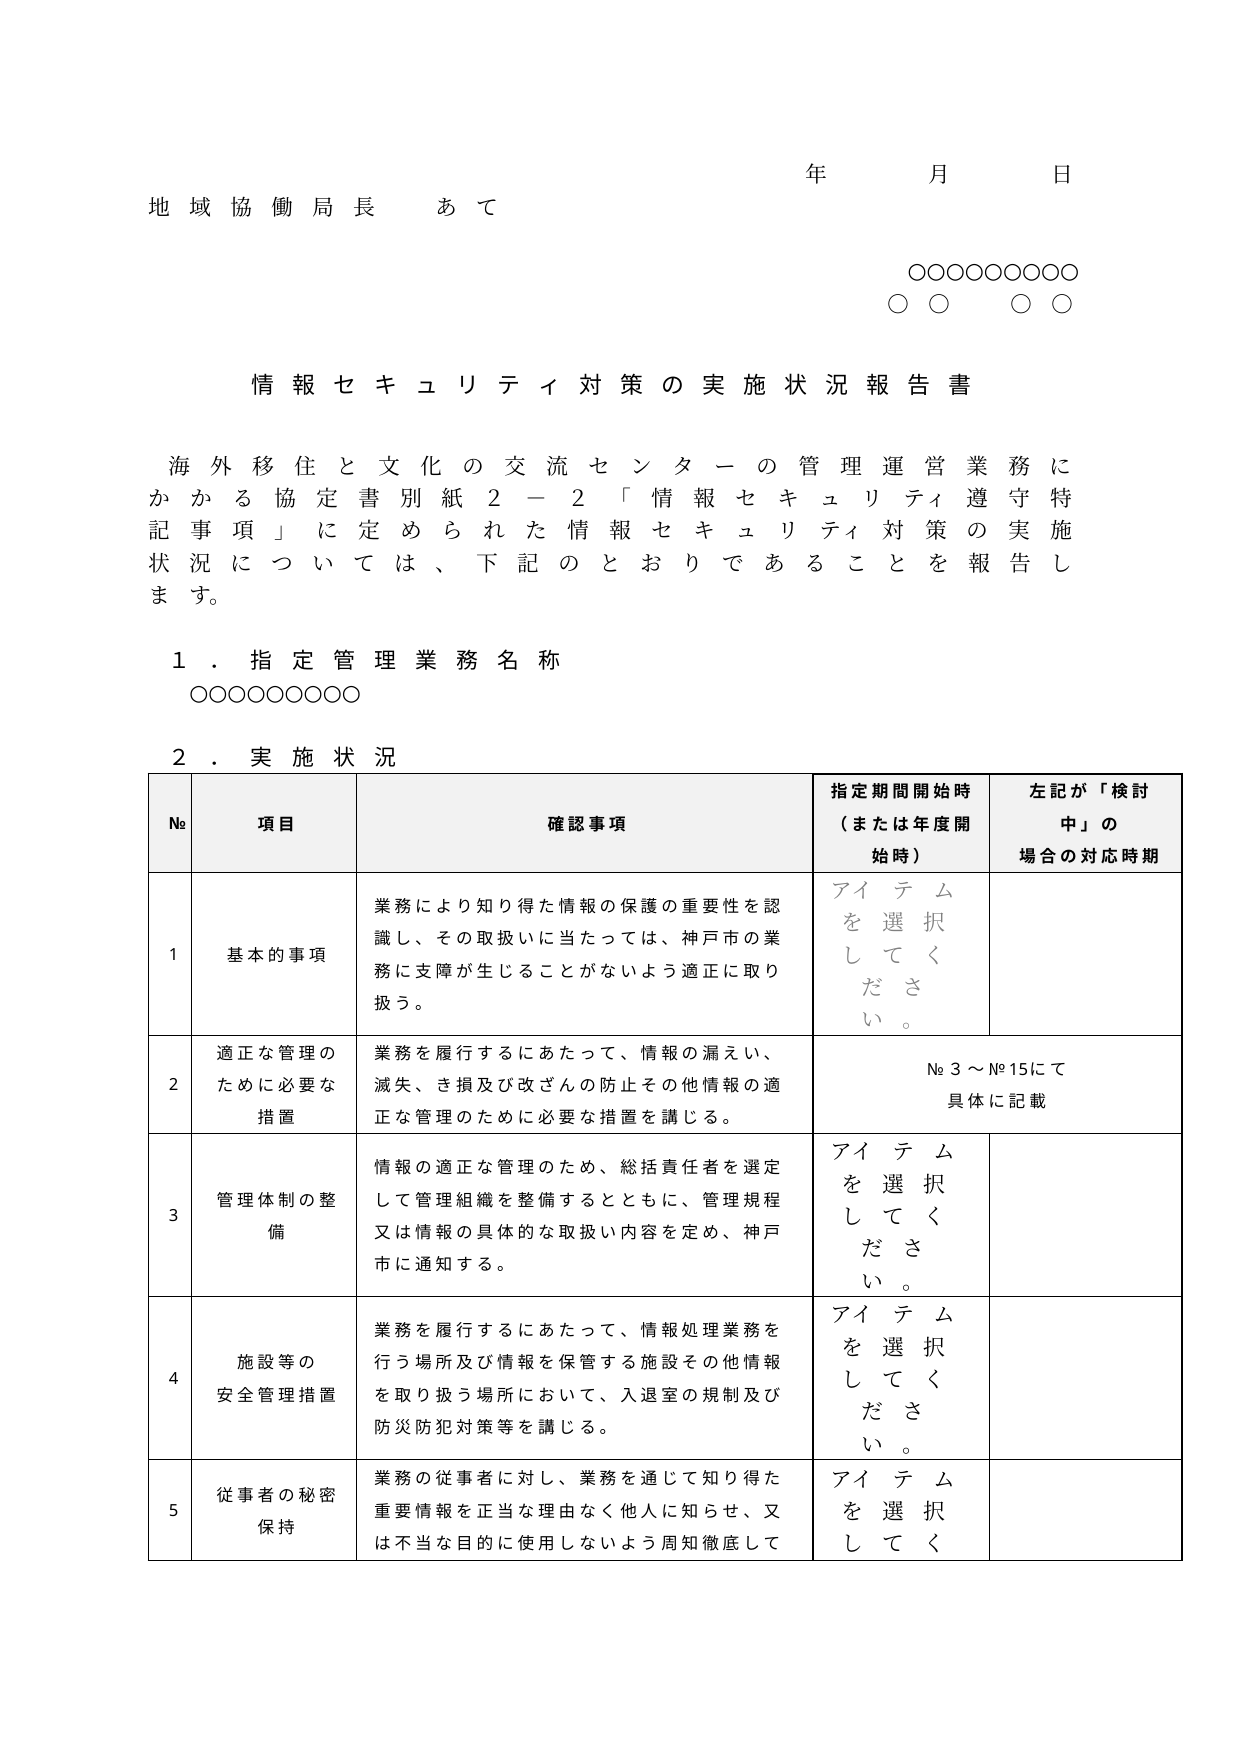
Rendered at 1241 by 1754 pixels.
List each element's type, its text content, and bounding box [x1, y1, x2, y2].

table_cell 管理体制の整備 [192, 1134, 356, 1296]
table_cell 業務を履行するにあたって、情報の漏えい、滅失、き損及び改ざんの防止その他情報の適正な管理のために必要な措置を講じる。 [357, 1036, 812, 1133]
table_header № [149, 774, 191, 872]
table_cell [357, 1460, 812, 1560]
table_cell 4 [149, 1297, 191, 1459]
table_cell 業務を履行するにあたって、情報処理業務を行う場所及び情報を保管する施設その他情報を取り扱う場所において、入退室の規制及び防災防犯対策等を講じる。 [357, 1297, 812, 1459]
text 情報セキュリティ対策の実施状況報告書 [148, 351, 1092, 416]
table_cell 情報の適正な管理のため、総括責任者を選定して管理組織を整備するとともに、管理規程又は情報の具体的な取扱い内容を定め、神戸市に通知する。 [357, 1134, 812, 1296]
text ○○○○○○○○○ [148, 254, 1092, 286]
table_cell [814, 873, 989, 1035]
table_cell [990, 1460, 1181, 1560]
text ２．実施状況 [169, 740, 1092, 772]
text 地域協働局長 あて [148, 189, 1092, 222]
table_cell [990, 1297, 1181, 1459]
table_header 項目 [192, 774, 356, 872]
table_cell №３～№15にて 具体に記載 [814, 1036, 1181, 1133]
table_cell 1 [149, 873, 191, 1035]
table_header 指定期間開始時 （または年度開始時） [814, 775, 989, 872]
table_cell 業務により知り得た情報の保護の重要性を認識し、その取扱いに当たっては、神戸市の業務に支障が生じることがないよう適正に取り扱う。 [357, 873, 812, 1035]
text 年 月 日 [148, 157, 1092, 189]
table_cell 5 [149, 1460, 191, 1560]
text 海外移住と文化の交流センターの管理運営業務にかかる協定書別紙２－２「情報セキュリティ遵守特記事項」に定められた情報セキュリティ対策の実施状況については、下記のとおりであることを報告します。 [148, 448, 1092, 610]
table_cell 従事者の秘密保持 [192, 1460, 356, 1560]
text １．指定管理業務名称 [169, 643, 1092, 675]
table_cell 適正な管理のために必要な措置 [192, 1036, 356, 1133]
text ○○○○○○○○○ [189, 675, 1092, 708]
table_cell [990, 873, 1181, 1035]
text ○○ ○○ [148, 286, 1092, 319]
table_header 左記が「検討中」の 場合の対応時期 [990, 775, 1181, 872]
table_cell 基本的事項 [192, 873, 356, 1035]
table_cell [990, 1134, 1181, 1296]
table_cell 施設等の 安全管理措置 [192, 1297, 356, 1459]
table_header 確認事項 [357, 774, 812, 872]
table_cell 2 [149, 1036, 191, 1133]
table_cell 3 [149, 1134, 191, 1296]
